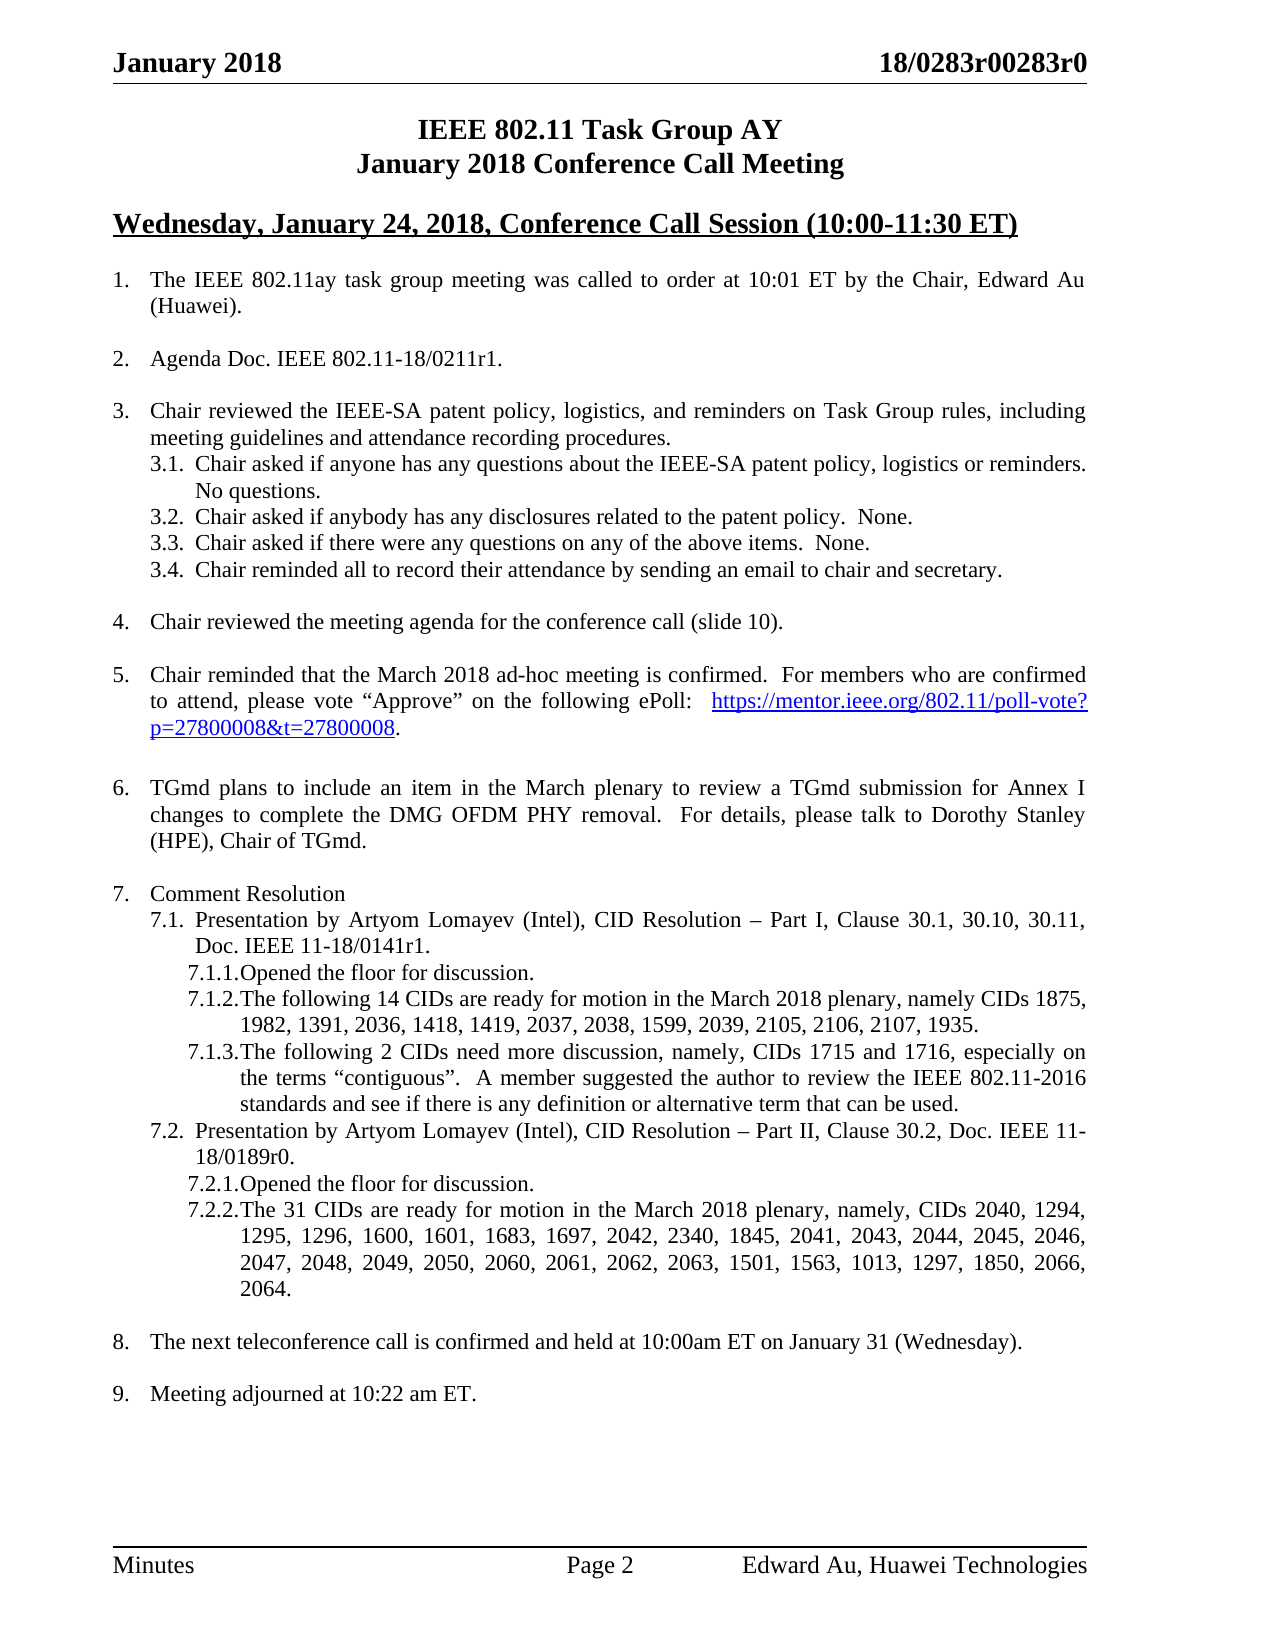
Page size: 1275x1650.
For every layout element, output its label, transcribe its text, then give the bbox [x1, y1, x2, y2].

list Chair asked if there were any questions on any of the above items. None. [150, 529, 1087, 556]
list Chair reminded that the March 2018 ad-hoc meeting is confirmed. For members who are confirmed to attend, please vote “Approve” on the following ePoll: https://mentor.ieee.org/802.11/poll-vote?p=27800008&t=27800008. [112, 661, 1087, 740]
list Meeting adjourned at 10:22 am ET. [112, 1380, 1087, 1407]
list TGmd plans to include an item in the March plenary to review a TGmd submission for Annex I changes to complete the DMG OFDM PHY removal. For details, please talk to Dorothy Stanley (HPE), Chair of TGmd. [112, 774, 1087, 853]
list The IEEE 802.11ay task group meeting was called to order at 10:01 ET by the Chair, Edward Au (Huawei). [112, 266, 1087, 318]
list Chair reviewed the IEEE-SA patent policy, logistics, and reminders on Task Group rules, including meeting guidelines and attendance recording procedures. [112, 398, 1087, 450]
text IEEE 802.11 Task Group AY [112, 112, 1087, 146]
list Agenda Doc. IEEE 802.11-18/0211r1. [112, 345, 1087, 371]
list The next teleconference call is confirmed and held at 10:00am ET on January 31 (Wednesday). [112, 1328, 1087, 1354]
list Chair asked if anyone has any questions about the IEEE-SA patent policy, logistics or reminders. No questions. [150, 450, 1087, 503]
list Chair reminded all to record their attendance by sending an email to chair and secretary. [150, 556, 1087, 582]
text Wednesday, January 24, 2018, Conference Call Session (10:00-11:30 ET) [112, 206, 1087, 239]
list Chair asked if anybody has any disclosures related to the patent policy. None. [150, 503, 1087, 529]
text January 2018 Conference Call Meeting [112, 146, 1087, 179]
list Comment Resolution [112, 880, 1087, 906]
list Presentation by Artyom Lomayev (Intel), CID Resolution – Part II, Clause 30.2, Doc. IEEE 11-18/0189r0. [150, 1117, 1087, 1169]
list Opened the floor for discussion. [187, 959, 1087, 985]
list The 31 CIDs are ready for motion in the March 2018 plenary, namely, CIDs 2040, 1294, 1295, 1296, 1600, 1601, 1683, 1697, 2042, 2340, 1845, 2041, 2043, 2044, 2045, 2046, 2047, 2048, 2049, 2050, 2060, 2061, 2062, 2063, 1501, 1563, 1013, 1297, 1850, 2066, 2064. [187, 1196, 1087, 1301]
list Chair reviewed the meeting agenda for the conference call (slide 10). [112, 608, 1087, 635]
list Opened the floor for discussion. [187, 1169, 1087, 1196]
list Presentation by Artyom Lomayev (Intel), CID Resolution – Part I, Clause 30.1, 30.10, 30.11, Doc. IEEE 11-18/0141r1. [150, 906, 1087, 959]
list The following 2 CIDs need more discussion, namely, CIDs 1715 and 1716, especially on the terms “contiguous”. A member suggested the author to review the IEEE 802.11-2016 standards and see if there is any definition or alternative term that can be used. [187, 1038, 1087, 1117]
list The following 14 CIDs are ready for motion in the March 2018 plenary, namely CIDs 1875, 1982, 1391, 2036, 1418, 1419, 2037, 2038, 1599, 2039, 2105, 2106, 2107, 1935. [187, 985, 1087, 1038]
